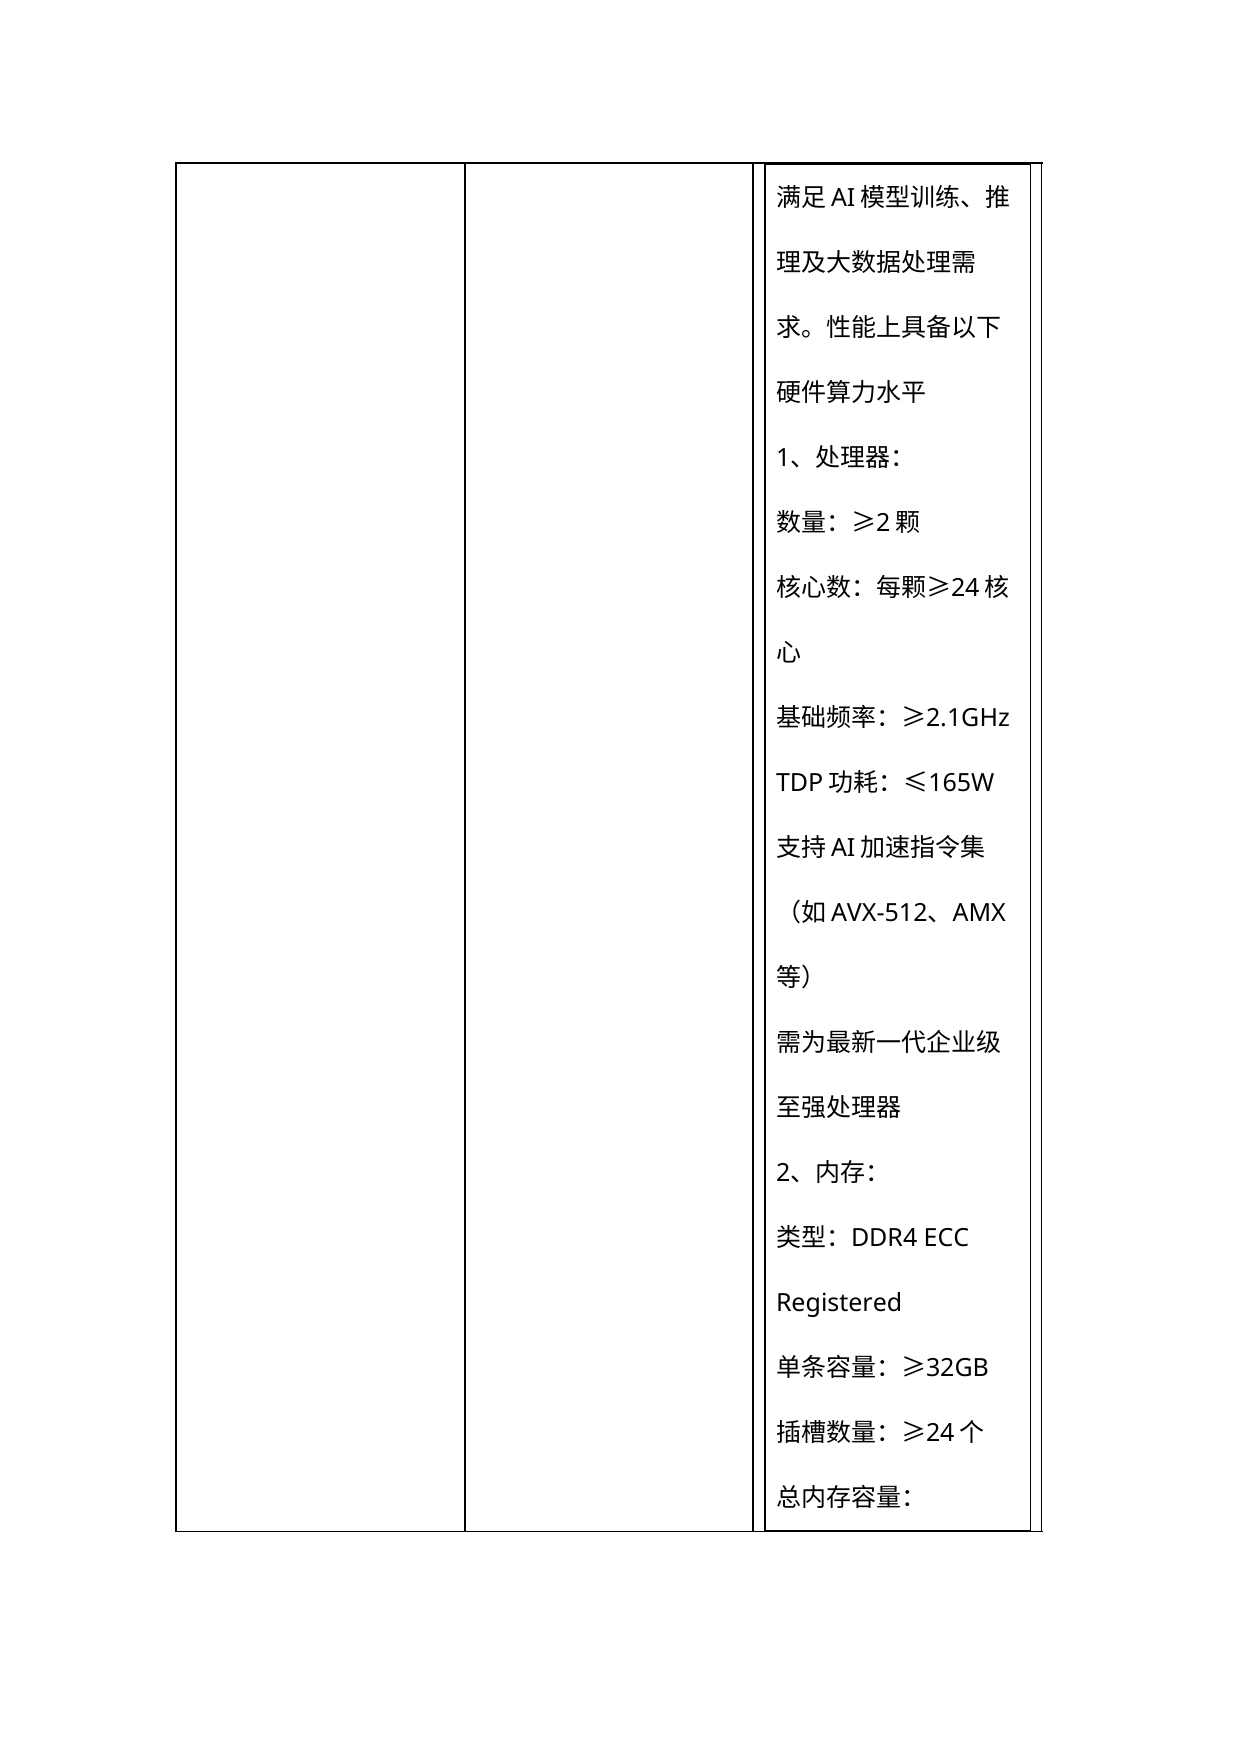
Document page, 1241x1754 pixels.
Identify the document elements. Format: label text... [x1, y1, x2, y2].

table_cell 1 [177, 164, 464, 1531]
table_cell 清单明细 [766, 165, 1030, 1530]
table_cell [466, 164, 752, 1531]
